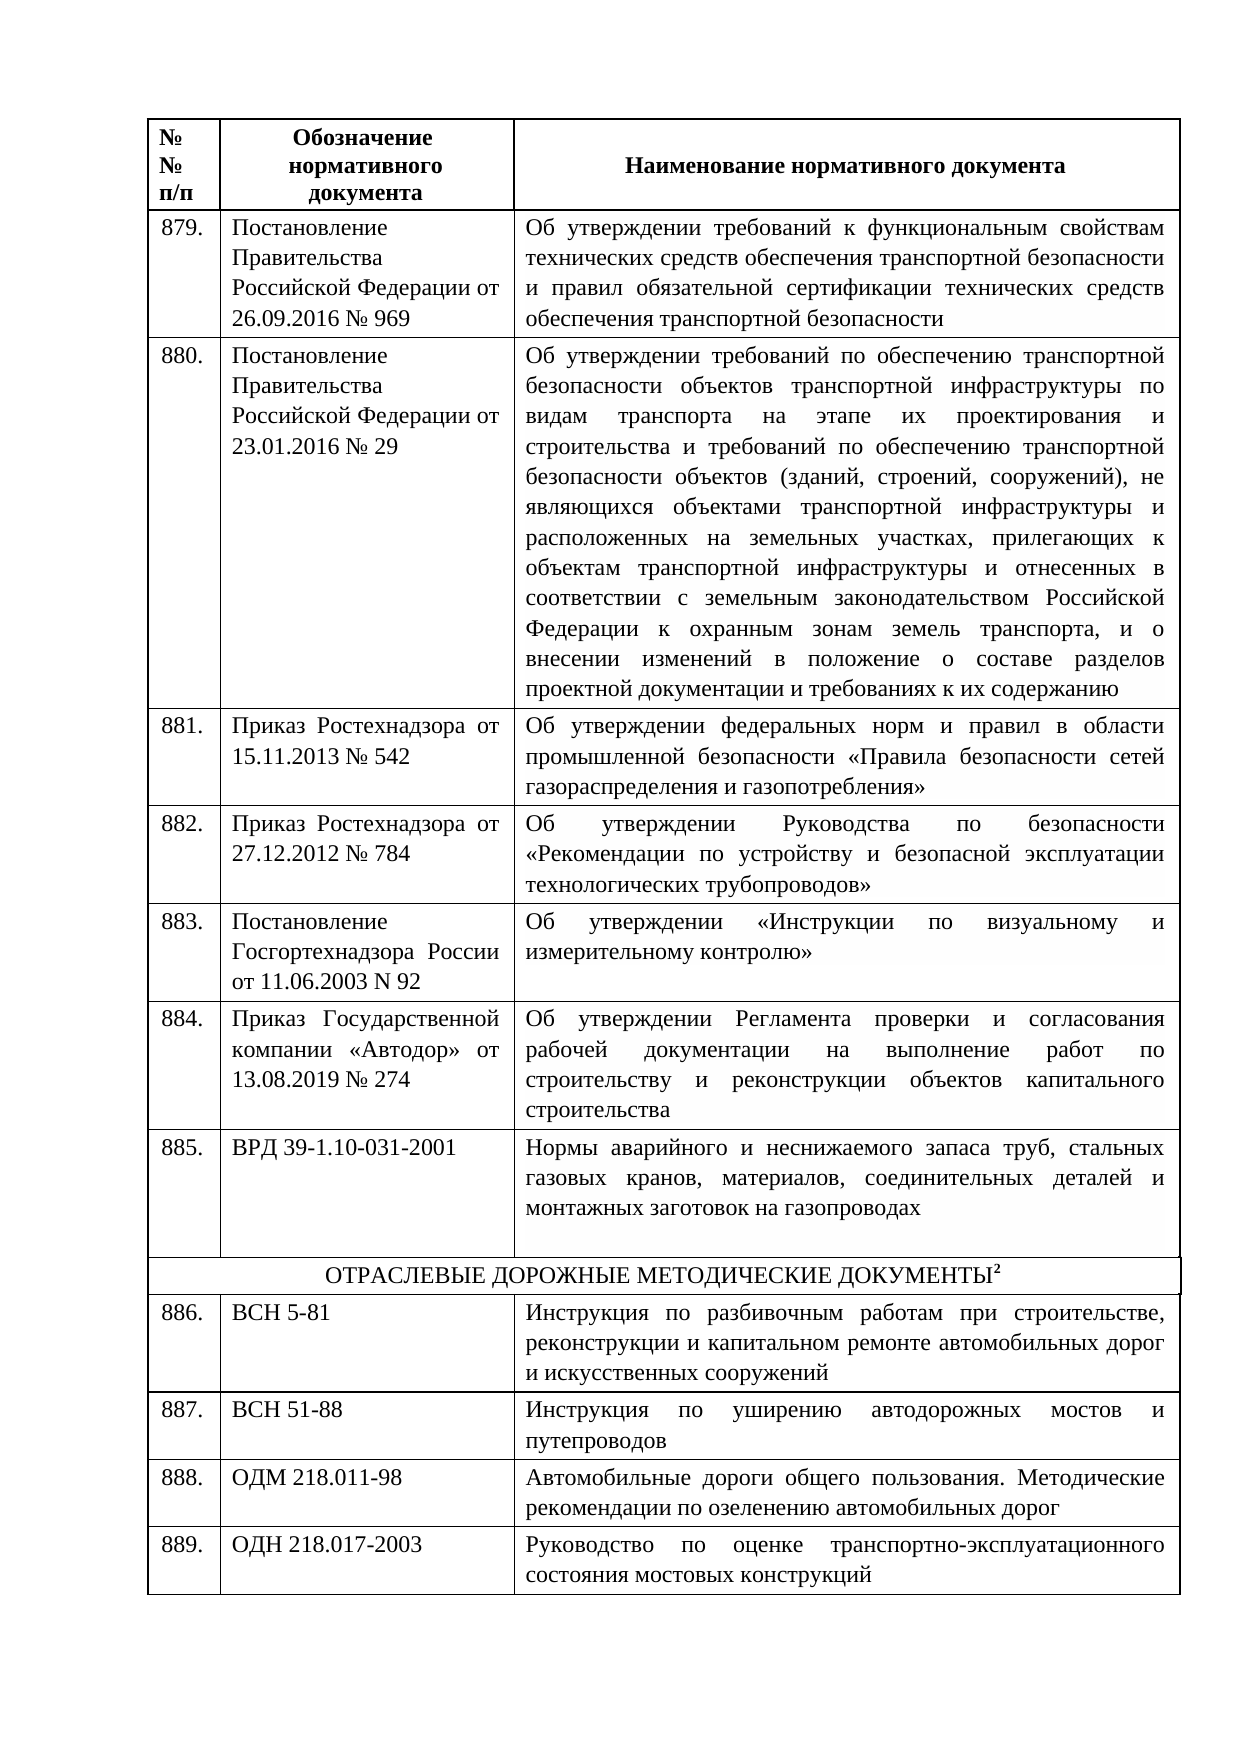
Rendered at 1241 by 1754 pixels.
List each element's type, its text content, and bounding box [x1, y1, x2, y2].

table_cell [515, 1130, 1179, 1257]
table_header Наименование нормативного документа [515, 120, 1179, 209]
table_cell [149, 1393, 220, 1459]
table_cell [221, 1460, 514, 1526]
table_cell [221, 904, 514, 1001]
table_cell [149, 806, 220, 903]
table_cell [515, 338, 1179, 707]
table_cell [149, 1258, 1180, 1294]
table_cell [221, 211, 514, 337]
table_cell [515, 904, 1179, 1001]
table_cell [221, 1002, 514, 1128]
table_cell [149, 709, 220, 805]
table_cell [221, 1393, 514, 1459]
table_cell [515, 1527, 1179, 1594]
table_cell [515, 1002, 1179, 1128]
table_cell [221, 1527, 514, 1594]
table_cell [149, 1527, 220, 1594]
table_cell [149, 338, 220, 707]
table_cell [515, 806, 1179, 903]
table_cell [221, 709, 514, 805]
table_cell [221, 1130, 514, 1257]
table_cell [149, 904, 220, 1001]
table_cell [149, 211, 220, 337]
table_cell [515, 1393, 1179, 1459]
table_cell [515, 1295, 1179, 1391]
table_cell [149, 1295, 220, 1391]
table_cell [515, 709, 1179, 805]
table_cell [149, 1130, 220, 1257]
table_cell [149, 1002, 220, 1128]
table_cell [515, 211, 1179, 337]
table_header Обозначение нормативного документа [221, 120, 513, 209]
table_header №№ п/п [149, 120, 219, 209]
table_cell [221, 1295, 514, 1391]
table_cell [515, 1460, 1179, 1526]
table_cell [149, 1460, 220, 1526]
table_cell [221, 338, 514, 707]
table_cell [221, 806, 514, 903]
